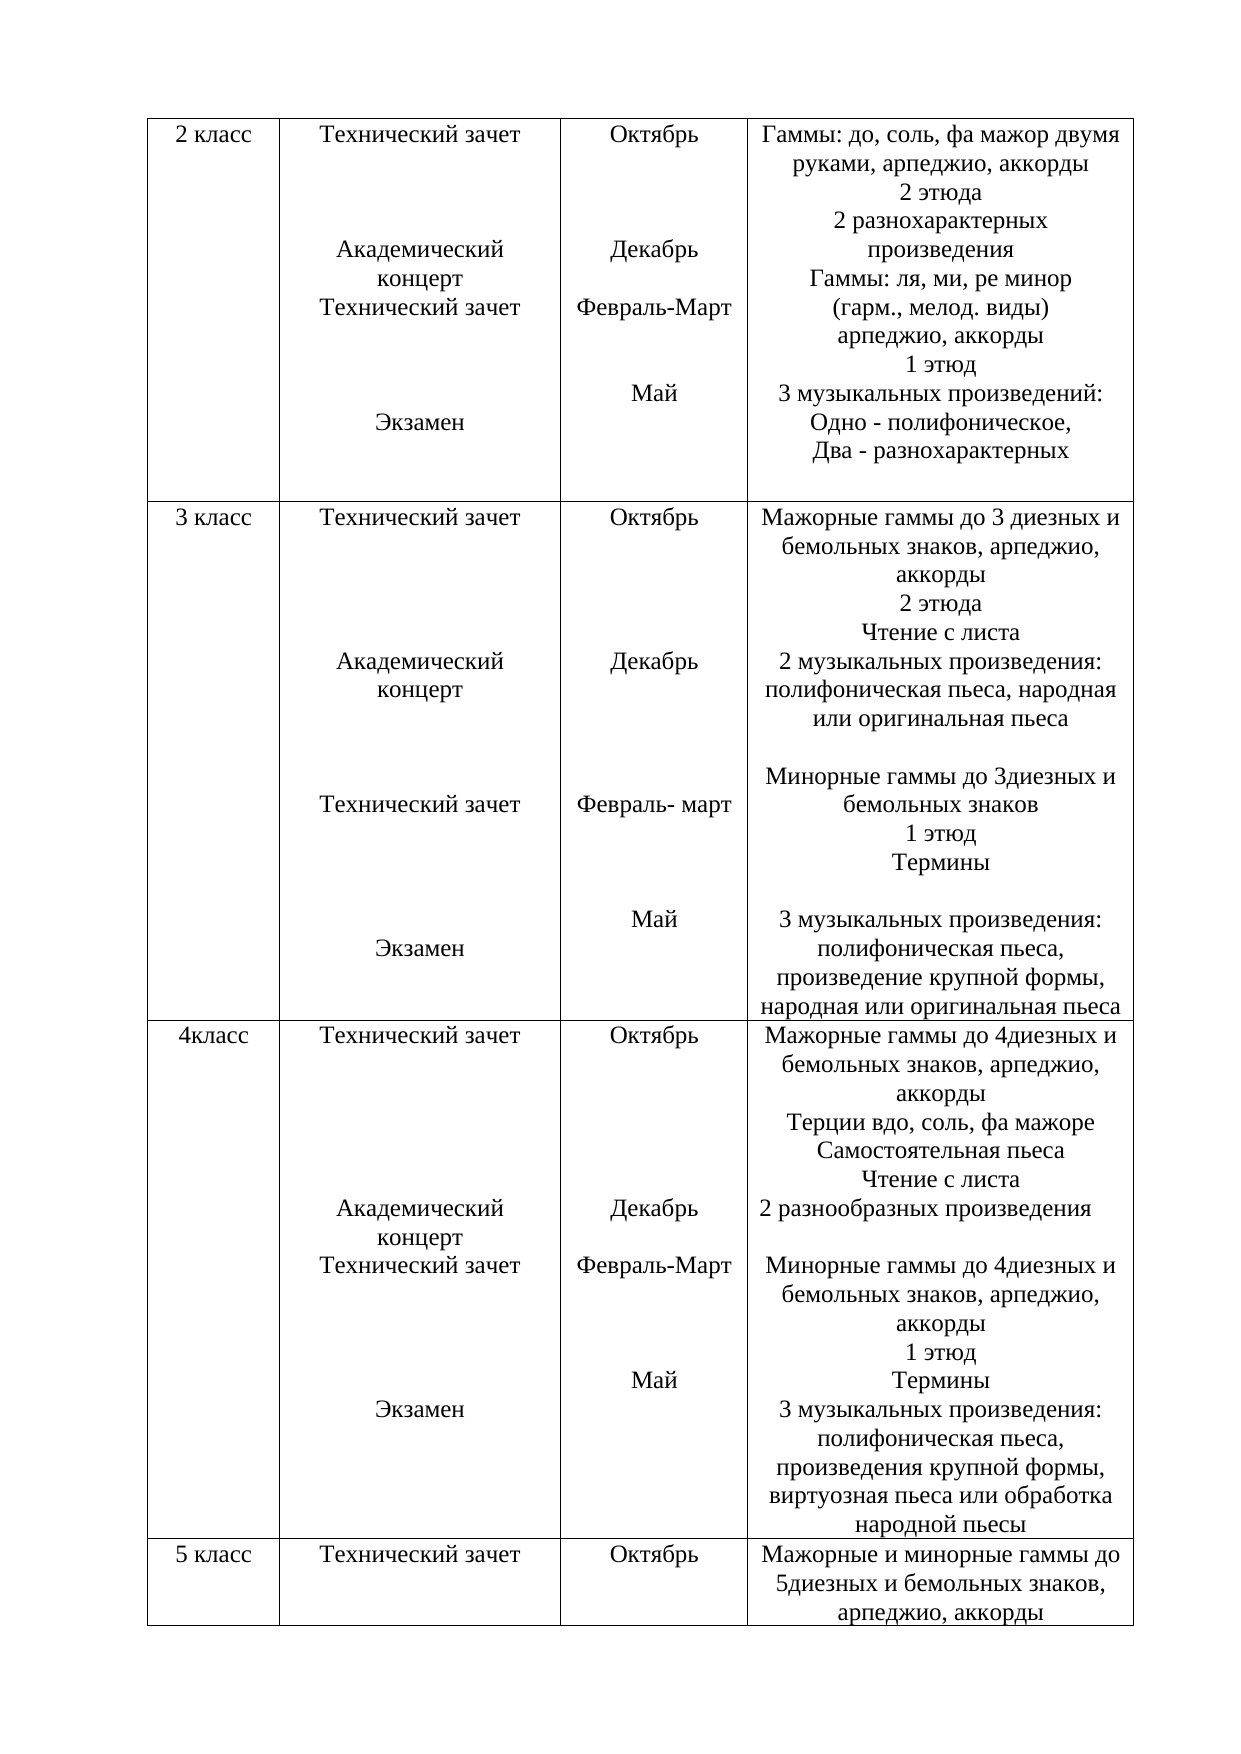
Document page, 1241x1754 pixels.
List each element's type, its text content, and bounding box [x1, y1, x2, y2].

table_cell Гаммы: до, соль, фа мажор двумя руками, арпеджио, аккорды 2 этюда 2 разнохарактерных произведения Гаммы: ля, ми, ре минор (гарм., мелод. виды) арпеджио, аккорды 1 этюд 3 музыкальных произведений: Одно - полифоническое, Два - разнохарактерных [748, 119, 1133, 501]
table_cell Технический зачет Академический концерт Технический зачет Экзамен [280, 1021, 560, 1538]
table_cell Октябрь Декабрь Февраль-Март Май [561, 119, 747, 501]
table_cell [561, 1539, 747, 1625]
table_cell Мажорные гаммы до 4диезных и бемольных знаков, арпеджио, аккорды Терции вдо, соль, фа мажоре Самостоятельная пьеса Чтение с листа 2 разнообразных произведения Минорные гаммы до 4диезных и бемольных знаков, арпеджио, аккорды 1 этюд Термины 3 музыкальных произведения: полифоническая пьеса, произведения крупной формы, виртуозная пьеса или обработка народной пьесы [748, 1021, 1133, 1538]
table_cell Мажорные гаммы до 3 диезных и бемольных знаков, арпеджио, аккорды 2 этюда Чтение с листа 2 музыкальных произведения: полифоническая пьеса, народная или оригинальная пьеса Минорные гаммы до 3диезных и бемольных знаков 1 этюд Термины 3 музыкальных произведения: полифоническая пьеса, произведение крупной формы, народная или оригинальная пьеса [748, 502, 1133, 1019]
table_cell Технический зачет Академический концерт Технический зачет Экзамен [280, 119, 560, 501]
table_cell Октябрь Декабрь Февраль-Март Май [561, 1021, 747, 1538]
table_cell 2 класс [148, 119, 279, 501]
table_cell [748, 1539, 1133, 1625]
table_cell 5 класс [148, 1539, 279, 1625]
table_cell Октябрь Декабрь Февраль- март Май [561, 502, 747, 1019]
table_cell 3 класс [148, 502, 279, 1019]
table_cell 4класс [148, 1021, 279, 1538]
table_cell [280, 1539, 560, 1625]
table_cell Технический зачет Академический концерт Технический зачет Экзамен [280, 502, 560, 1019]
